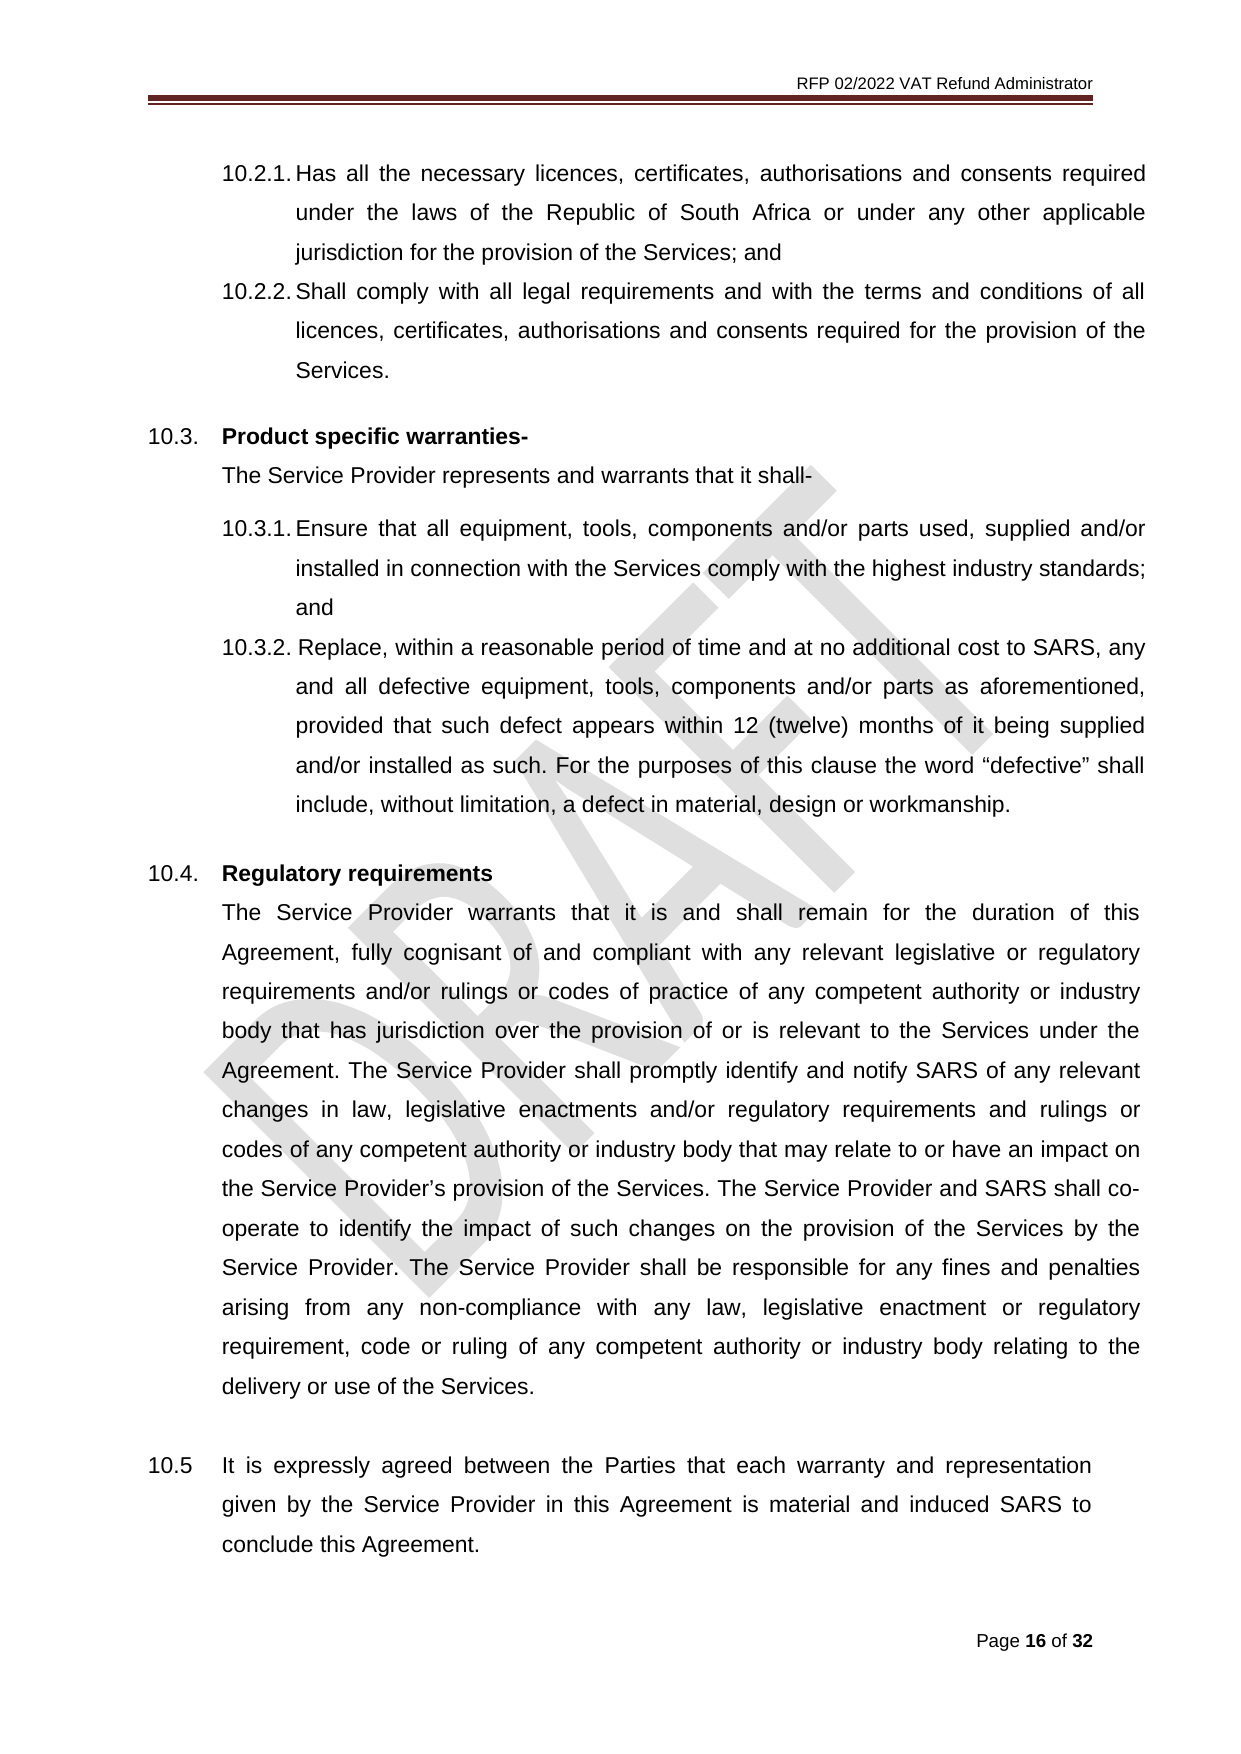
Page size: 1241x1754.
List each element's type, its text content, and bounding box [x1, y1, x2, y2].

list Product specific warranties- [148, 423, 1146, 449]
text 10.5 It is expressly agreed between the Parties that each warranty and representation given by the Service Provider in this Agreement is material and induced SARS to conclude this Agreement. [148, 1452, 1093, 1557]
list Regulatory requirements [148, 859, 1146, 886]
list Replace, within a reasonable period of time and at no additional cost to SARS, any and all defective equipment, tools, components and/or parts as aforementioned, provided that such defect appears within 12 (twelve) months of it being supplied and/or installed as such. For the purposes of this clause the word “defective” shall include, without limitation, a defect in material, design or workmanship. [222, 633, 1146, 818]
text The Service Provider warrants that it is and shall remain for the duration of this Agreement, fully cognisant of and compliant with any relevant legislative or regulatory requirements and/or rulings or codes of practice of any competent authority or industry body that has jurisdiction over the provision of or is relevant to the Services under the Agreement. The Service Provider shall promptly identify and notify SARS of any relevant changes in law, legislative enactments and/or regulatory requirements and rulings or codes of any competent authority or industry body that may relate to or have an impact on the Service Provider’s provision of the Services. The Service Provider and SARS shall co-operate to identify the impact of such changes on the provision of the Services by the Service Provider. The Service Provider shall be responsible for any fines and penalties arising from any non-compliance with any law, legislative enactment or regulatory requirement, code or ruling of any competent authority or industry body relating to the delivery or use of the Services. [148, 899, 1141, 1399]
list Has all the necessary licences, certificates, authorisations and consents required under the laws of the Republic of South Africa or under any other applicable jurisdiction for the provision of the Services; and [222, 159, 1146, 265]
list Shall comply with all legal requirements and with the terms and conditions of all licences, certificates, authorisations and consents required for the provision of the Services. [222, 278, 1146, 383]
text The Service Provider represents and warrants that it shall- [148, 462, 1141, 489]
list Ensure that all equipment, tools, components and/or parts used, supplied and/or installed in connection with the Services comply with the highest industry standards; and [222, 515, 1146, 620]
